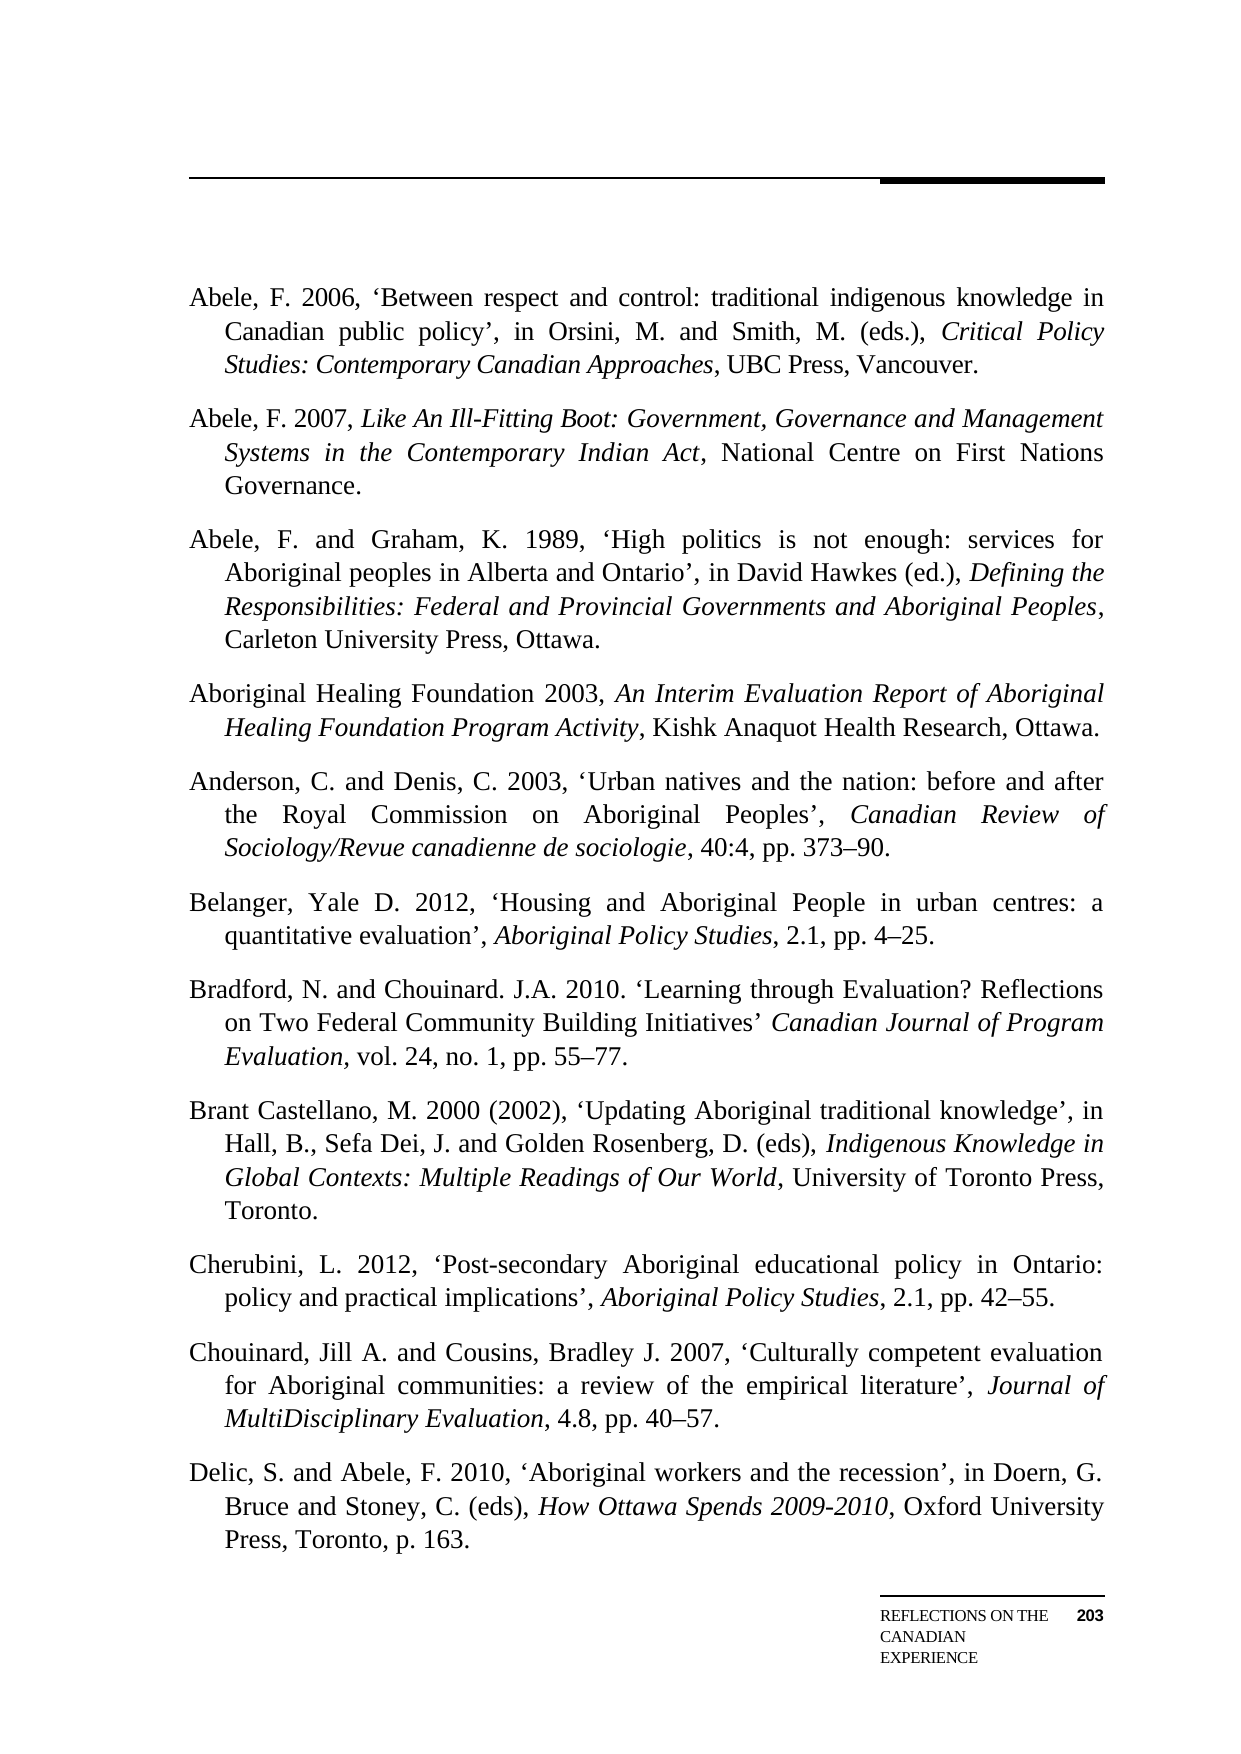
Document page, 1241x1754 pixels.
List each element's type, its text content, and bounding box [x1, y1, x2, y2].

text Abele, F. 2007, Like An Ill-Fitting Boot: Government, Governance and Management Systems in the Contemporary Indian Act, National Centre on First Nations Governance. [189, 400, 1104, 500]
text Cherubini, L. 2012, ‘Post-secondary Aboriginal educational policy in Ontario: policy and practical implications’, Aboriginal Policy Studies, 2.1, pp. 42–55. [189, 1279, 1104, 1313]
text Aboriginal Healing Foundation 2003, An Interim Evaluation Report of Aboriginal Healing Foundation Program Activity, Kishk Anaquot Health Research, Ottawa. [189, 708, 1104, 742]
text Delic, S. and Abele, F. 2010, ‘Aboriginal workers and the recession’, in Doern, G. Bruce and Stoney, C. (eds), How Ottawa Spends 2009-2010, Oxford University Press, Toronto, p. 163. [189, 1488, 1104, 1554]
text Abele, F. and Graham, K. 1989, ‘High politics is not enough: services for Aboriginal peoples in Alberta and Ontario’, in David Hawkes (ed.), Defining the Responsibilities: Federal and Provincial Governments and Aboriginal Peoples, Carleton University Press, Ottawa. [189, 554, 1104, 654]
text Belanger, Yale D. 2012, ‘Housing and Aboriginal People in urban centres: a quantitative evaluation’, Aboriginal Policy Studies, 2.1, pp. 4–25. [189, 917, 1104, 950]
text Chouinard, Jill A. and Cousins, Bradley J. 2007, ‘Culturally competent evaluation for Aboriginal communities: a review of the empirical literature’, Journal of MultiDisciplinary Evaluation, 4.8, pp. 40–57. [189, 1367, 1104, 1433]
text Bradford, N. and Chouinard. J.A. 2010. ‘Learning through Evaluation? Reflections on Two Federal Community Building Initiatives’ Canadian Journal of Program Evaluation, vol. 24, no. 1, pp. 55–77. [189, 1004, 1104, 1071]
text Anderson, C. and Denis, C. 2003, ‘Urban natives and the nation: before and after the Royal Commission on Aboriginal Peoples’, Canadian Review of Sociology/Revue canadienne de sociologie, 40:4, pp. 373–90. [189, 763, 1104, 863]
text Brant Castellano, M. 2000 (2002), ‘Updating Aboriginal traditional knowledge’, in Hall, B., Sefa Dei, J. and Golden Rosenberg, D. (eds), Indigenous Knowledge in Global Contexts: Multiple Readings of Our World, University of Toronto Press, Toronto. [189, 1125, 1104, 1225]
text Abele, F. 2006, ‘Between respect and control: traditional indigenous knowledge in Canadian public policy’, in Orsini, M. and Smith, M. (eds.), Critical Policy Studies: Contemporary Canadian Approaches, UBC Press, Vancouver. [189, 279, 1104, 379]
